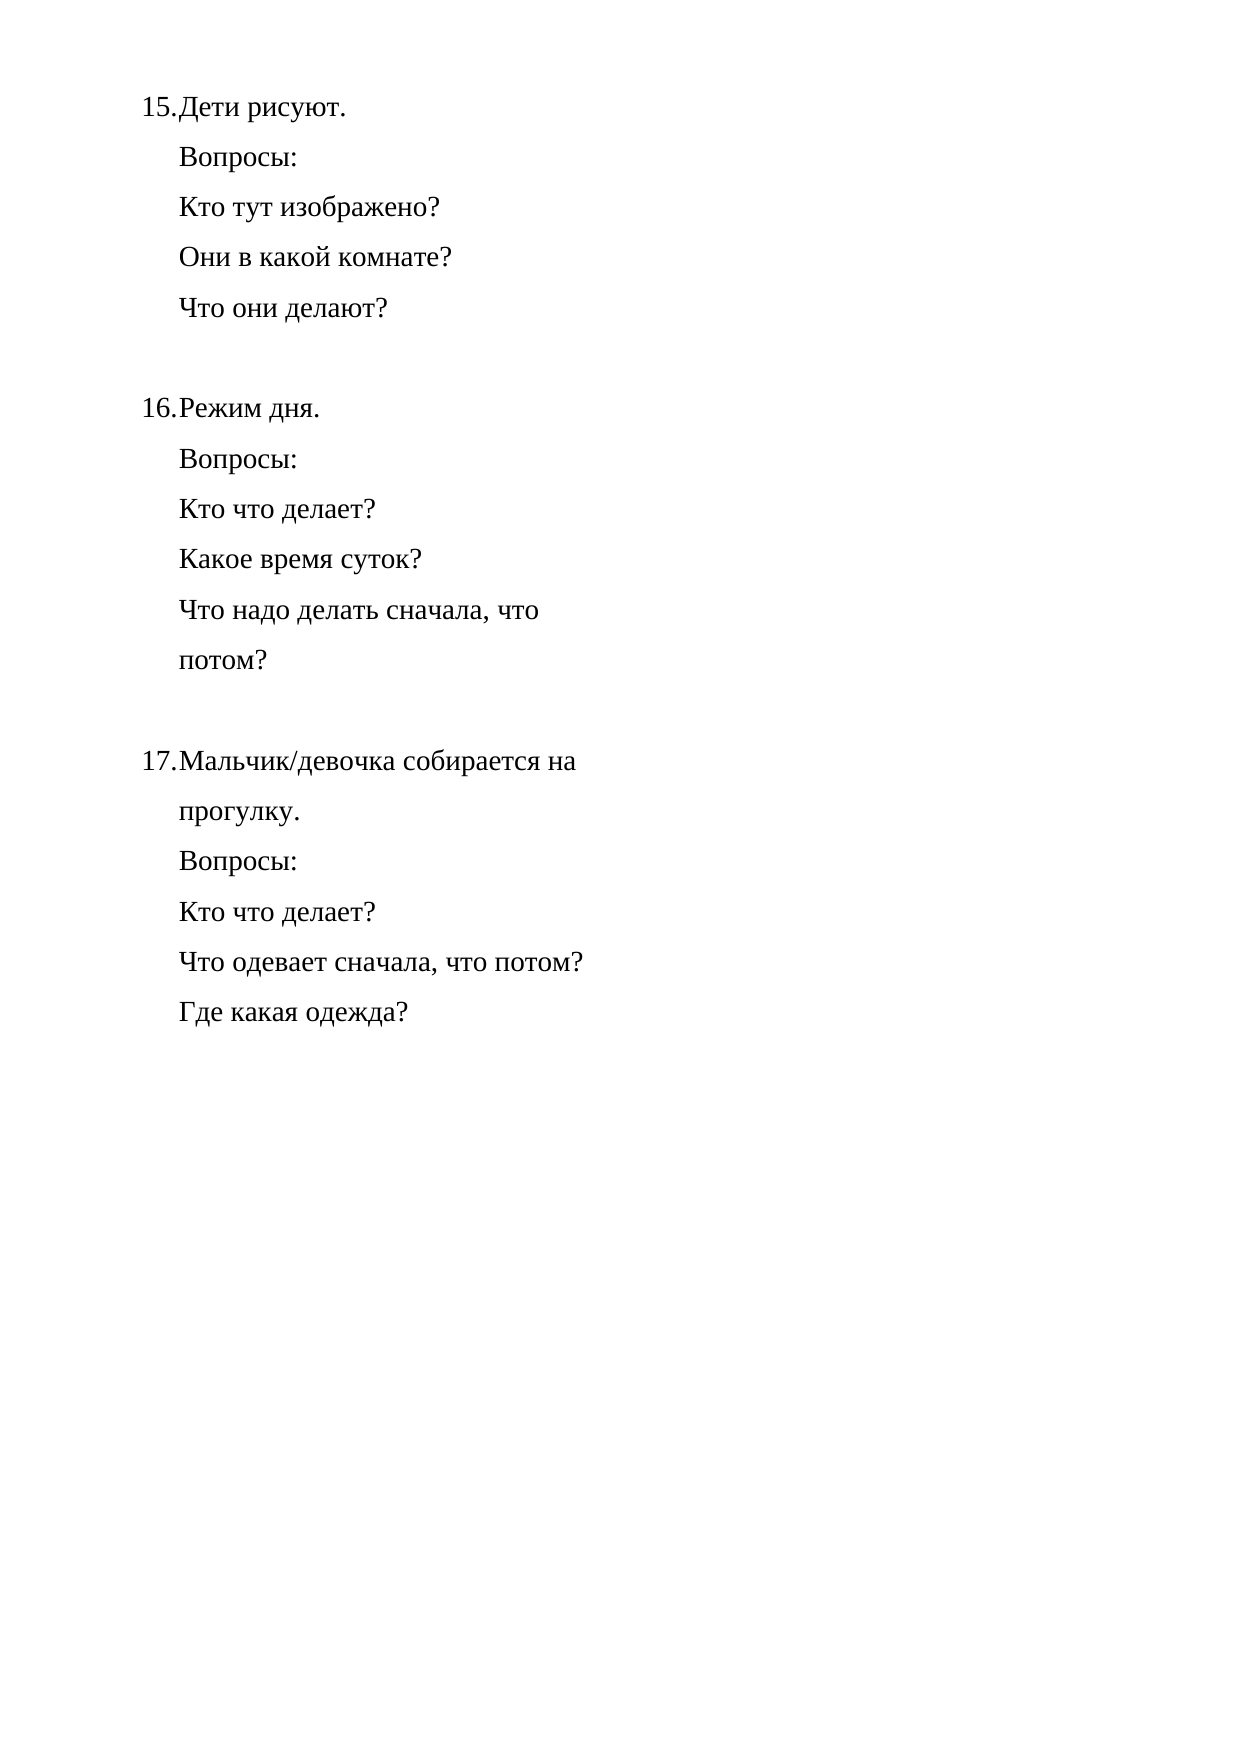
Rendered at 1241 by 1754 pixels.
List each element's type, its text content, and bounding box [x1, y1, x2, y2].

list Что они делают? [178, 290, 620, 323]
list Кто что делает? [178, 894, 620, 927]
list Они в какой комнате? [178, 239, 620, 273]
list Кто что делает? [178, 491, 620, 525]
list Что надо делать сначала, что потом? [178, 592, 620, 676]
list Вопросы: [178, 843, 620, 877]
list Вопросы: [178, 441, 620, 474]
list Дети рисуют. [141, 89, 620, 122]
list Мальчик/девочка собирается на прогулку. [141, 743, 620, 827]
list Какое время суток? [178, 541, 620, 575]
list Режим дня. [141, 391, 620, 424]
list Кто тут изображено? [178, 189, 620, 223]
list Что одевает сначала, что потом? [178, 944, 620, 977]
list Вопросы: [178, 139, 620, 172]
list Где какая одежда? [178, 994, 620, 1028]
